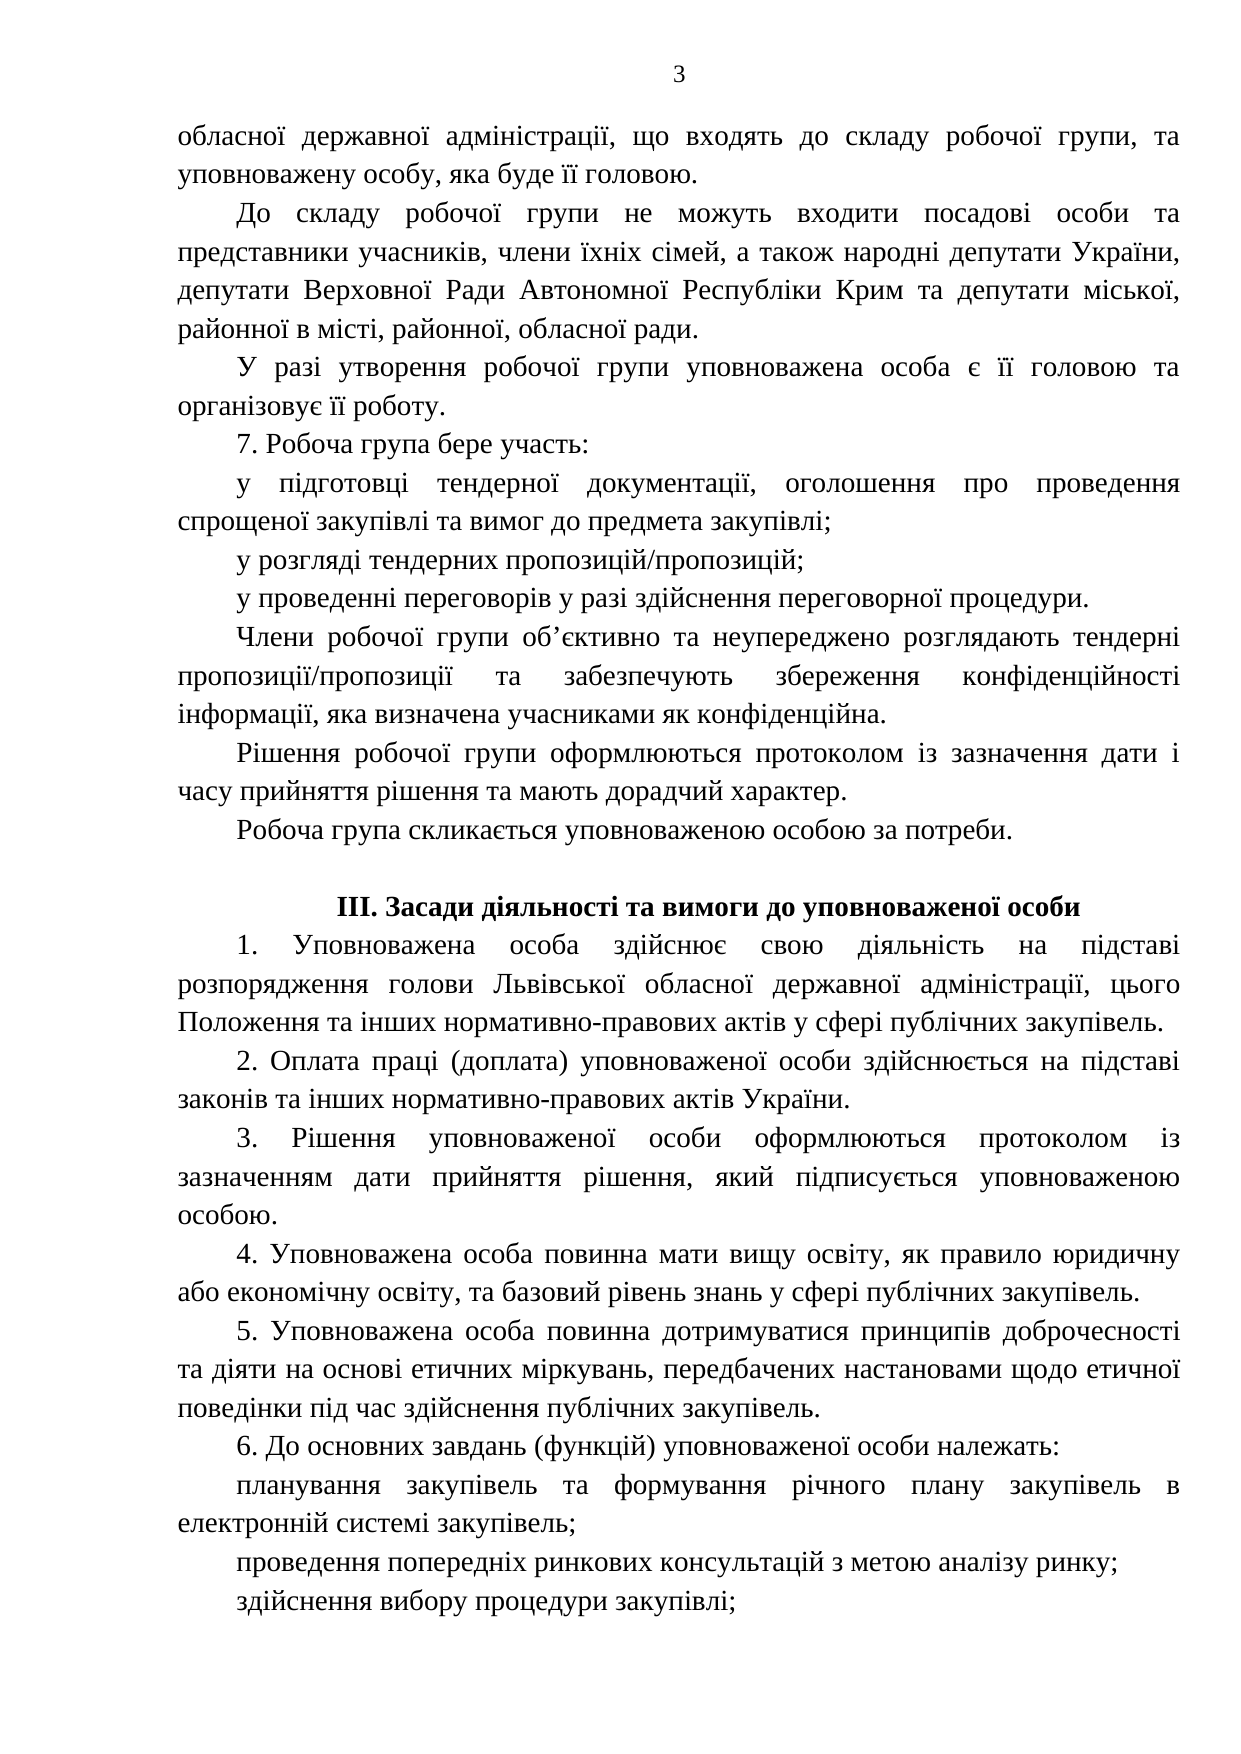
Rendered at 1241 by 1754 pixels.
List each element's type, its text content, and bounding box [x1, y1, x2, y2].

text у розгляді тендерних пропозицій/пропозицій; [177, 542, 1181, 576]
text у проведенні переговорів у разі здійснення переговорної процедури. [177, 581, 1181, 614]
text 1. Уповноважена особа здійснює свою діяльність на підставі розпорядження голови Львівської обласної державної адміністрації, цього Положення та інших нормативно-правових актів у сфері публічних закупівель. [177, 927, 1181, 1038]
text У разі утворення робочої групи уповноважена особа є її головою та організовує її роботу. [177, 349, 1181, 421]
text планування закупівель та формування річного плану закупівель в електронній системі закупівель; [177, 1467, 1181, 1539]
text 5. Уповноважена особа повинна дотримуватися принципів доброчесності та діяти на основі етичних міркувань, передбачених настановами щодо етичної поведінки під час здійснення публічних закупівель. [177, 1313, 1181, 1423]
text у підготовці тендерної документації, оголошення про проведення спрощеної закупівлі та вимог до предмета закупівлі; [177, 465, 1181, 537]
text 4. Уповноважена особа повинна мати вищу освіту, як правило юридичну або економічну освіту, та базовий рівень знань у сфері публічних закупівель. [177, 1236, 1181, 1308]
text ІІІ. Засади діяльності та вимоги до уповноваженої особи [177, 889, 1181, 922]
text Рішення робочої групи оформлюються протоколом із зазначення дати і часу прийняття рішення та мають дорадчий характер. [177, 735, 1181, 807]
text Члени робочої групи об’єктивно та неупереджено розглядають тендерні пропозиції/пропозиції та забезпечують збереження конфіденційності інформації, яка визначена учасниками як конфіденційна. [177, 619, 1181, 730]
text 3. Рішення уповноваженої особи оформлюються протоколом із зазначенням дати прийняття рішення, який підписується уповноваженою особою. [177, 1120, 1181, 1231]
text 6. До основних завдань (функцій) уповноваженої особи належать: [177, 1428, 1181, 1462]
text 7. Робоча група бере участь: [177, 426, 1181, 460]
text проведення попередніх ринкових консультацій з метою аналізу ринку; [177, 1544, 1181, 1578]
text 2. Оплата праці (доплата) уповноваженої особи здійснюється на підставі законів та інших нормативно-правових актів України. [177, 1043, 1181, 1115]
text До складу робочої групи не можуть входити посадові особи та представники учасників, члени їхніх сімей, а також народні депутати України, депутати Верховної Ради Автономної Республіки Крим та депутати міської, районної в місті, районної, обласної ради. [177, 195, 1181, 344]
text Робоча група скликається уповноваженою особою за потреби. [177, 812, 1181, 845]
text здійснення вибору процедури закупівлі; [177, 1583, 1181, 1616]
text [177, 118, 1181, 190]
